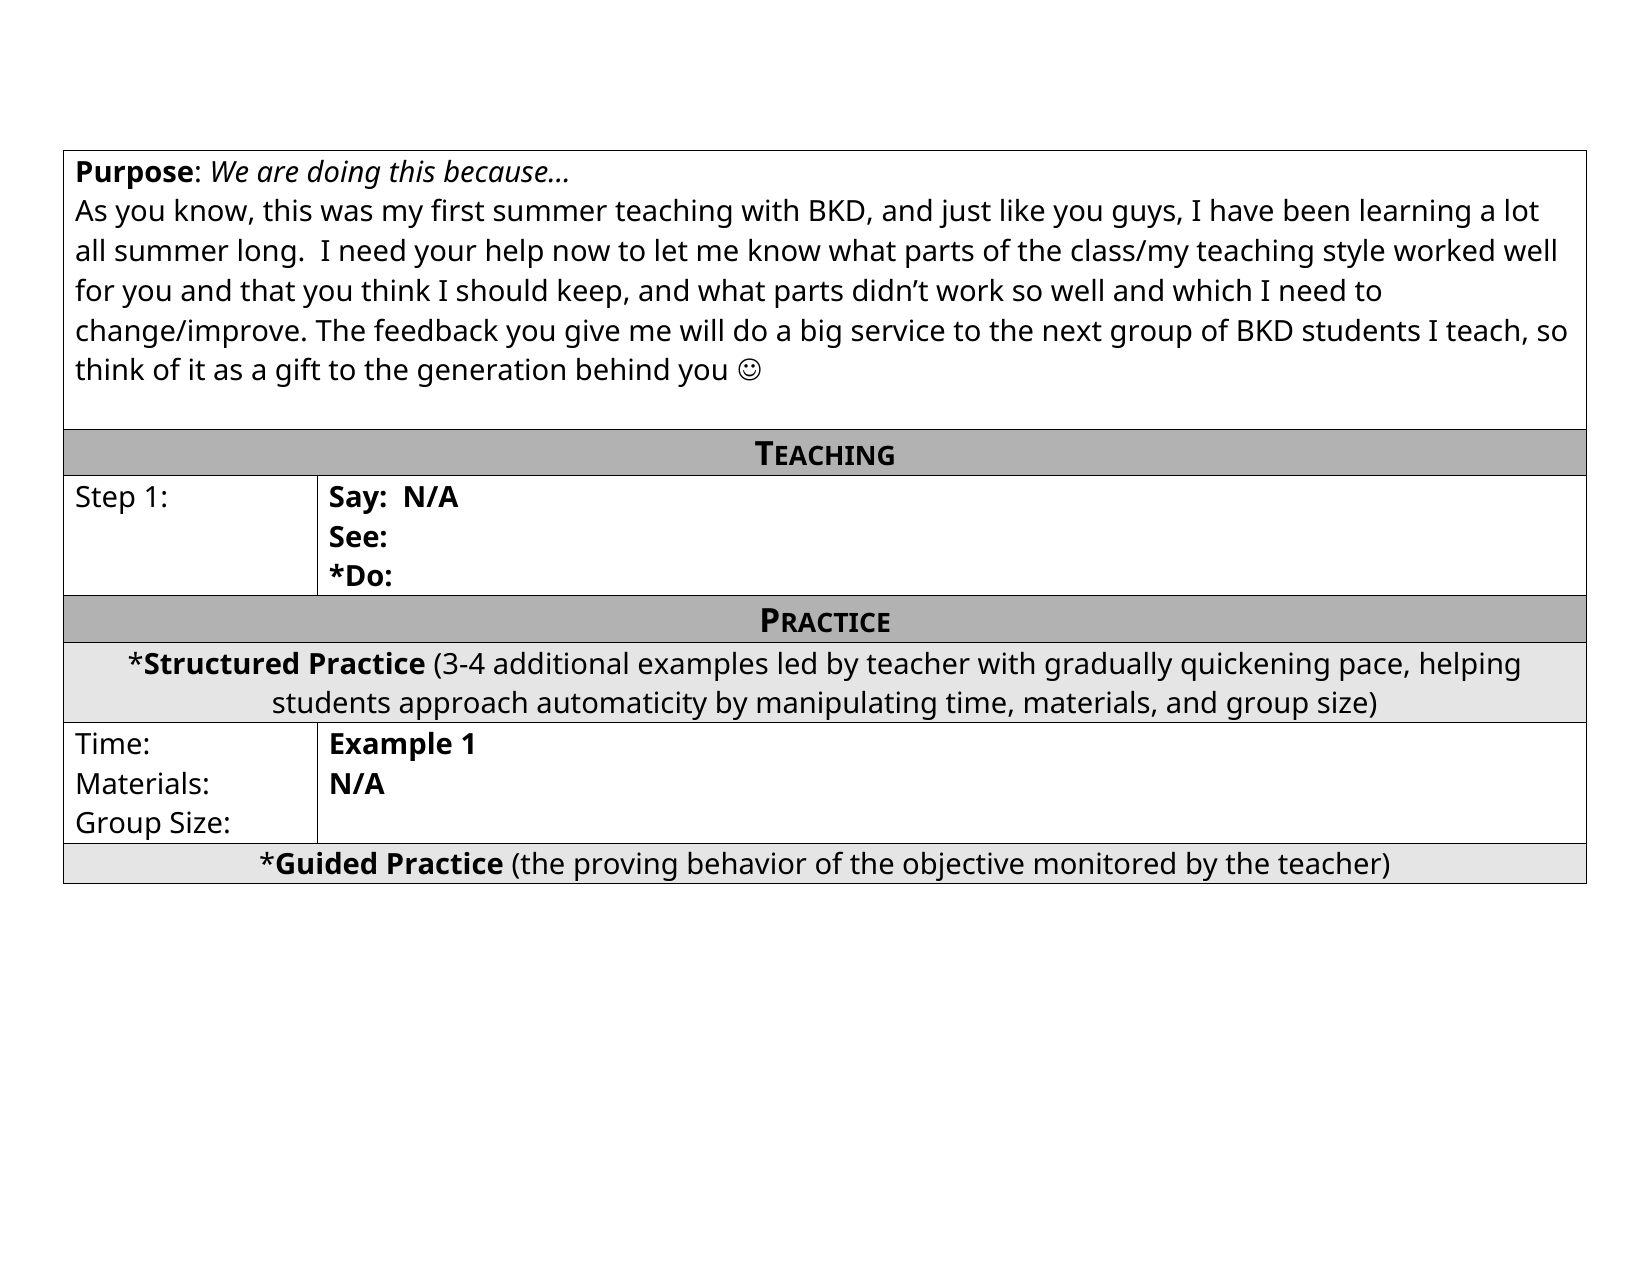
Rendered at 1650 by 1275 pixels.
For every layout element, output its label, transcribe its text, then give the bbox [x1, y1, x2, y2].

table_cell Say: N/A See: *Do: [318, 476, 1586, 595]
table_cell Teaching [64, 430, 1586, 475]
table_cell Example 1 N/A [318, 723, 1586, 842]
table_cell *Structured Practice (3-4 additional examples led by teacher with gradually quickening pace, helping students approach automaticity by manipulating time, materials, and group size) [64, 643, 1586, 722]
table_cell Practice [64, 596, 1586, 642]
table_cell Time: Materials: Group Size: [64, 723, 317, 842]
table_cell Purpose: We are doing this because… As you know, this was my first summer teaching with BKD, and just like you guys, I have been learning a lot all summer long. I need your help now to let me know what parts of the class/my teaching style worked well for you and that you think I should keep, and what parts didn’t work so well and which I need to change/improve. The feedback you give me will do a big service to the next group of BKD students I teach, so think of it as a gift to the generation behind you [64, 151, 1586, 429]
table_cell *Guided Practice (the proving behavior of the objective monitored by the teacher) [64, 844, 1586, 883]
table_cell Step 1: [64, 476, 317, 595]
